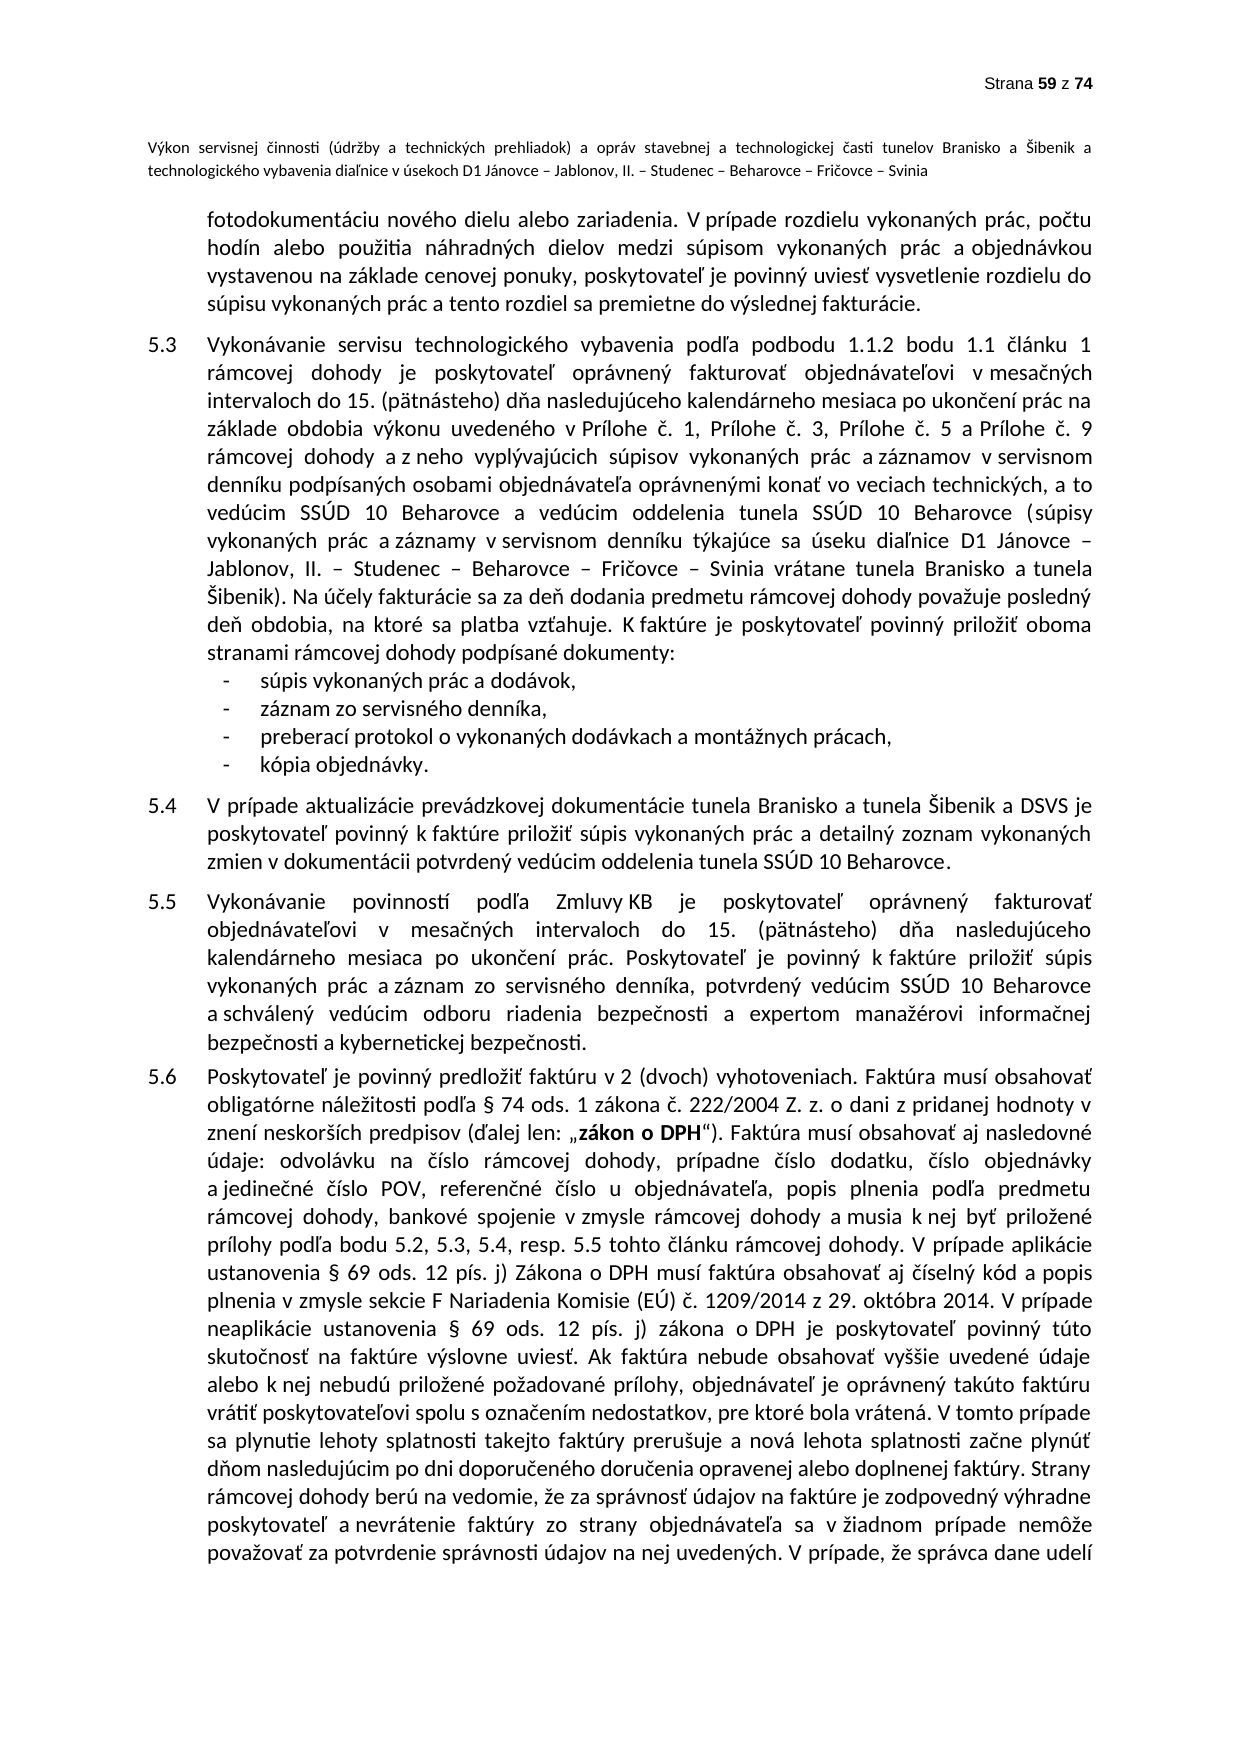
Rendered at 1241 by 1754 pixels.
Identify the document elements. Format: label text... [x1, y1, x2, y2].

list V prípade aktualizácie prevádzkovej dokumentácie tunela Branisko a tunela Šibenik a DSVS je poskytovateľ povinný k faktúre priložiť súpis vykonaných prác a detailný zoznam vykonaných zmien v dokumentácii potvrdený vedúcim oddelenia tunela SSÚD 10 Beharovce. [148, 791, 1092, 875]
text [207, 206, 1092, 318]
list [148, 1062, 1092, 1566]
list Vykonávanie povinností podľa Zmluvy KB je poskytovateľ oprávnený fakturovať objednávateľovi v mesačných intervaloch do 15. (pätnásteho) dňa nasledujúceho kalendárneho mesiaca po ukončení prác. Poskytovateľ je povinný k faktúre priložiť súpis vykonaných prác a záznam zo servisného denníka, potvrdený vedúcim SSÚD 10 Beharovce a schválený vedúcim odboru riadenia bezpečnosti a expertom manažérovi informačnej bezpečnosti a kybernetickej bezpečnosti. [148, 887, 1092, 1056]
list kópia objednávky. [223, 750, 1092, 778]
list Vykonávanie servisu technologického vybavenia podľa podbodu 1.1.2 bodu 1.1 článku 1 rámcovej dohody je poskytovateľ oprávnený fakturovať objednávateľovi v mesačných intervaloch do 15. (pätnásteho) dňa nasledujúceho kalendárneho mesiaca po ukončení prác na základe obdobia výkonu uvedeného v Prílohe č. 1, Prílohe č. 3, Prílohe č. 5 a Prílohe č. 9 rámcovej dohody a z neho vyplývajúcich súpisov vykonaných prác a záznamov v servisnom denníku podpísaných osobami objednávateľa oprávnenými konať vo veciach technických, a to vedúcim SSÚD 10 Beharovce a vedúcim oddelenia tunela SSÚD 10 Beharovce (súpisy vykonaných prác a záznamy v servisnom denníku týkajúce sa úseku diaľnice D1 Jánovce – Jablonov, II. – Studenec – Beharovce – Fričovce – Svinia vrátane tunela Branisko a tunela Šibenik). Na účely fakturácie sa za deň dodania predmetu rámcovej dohody považuje posledný deň obdobia, na ktoré sa platba vzťahuje. K faktúre je poskytovateľ povinný priložiť oboma stranami rámcovej dohody podpísané dokumenty: [148, 330, 1092, 666]
list súpis vykonaných prác a dodávok, [223, 666, 1092, 694]
list záznam zo servisného denníka, [223, 694, 1092, 722]
list preberací protokol o vykonaných dodávkach a montážnych prácach, [223, 722, 1092, 750]
